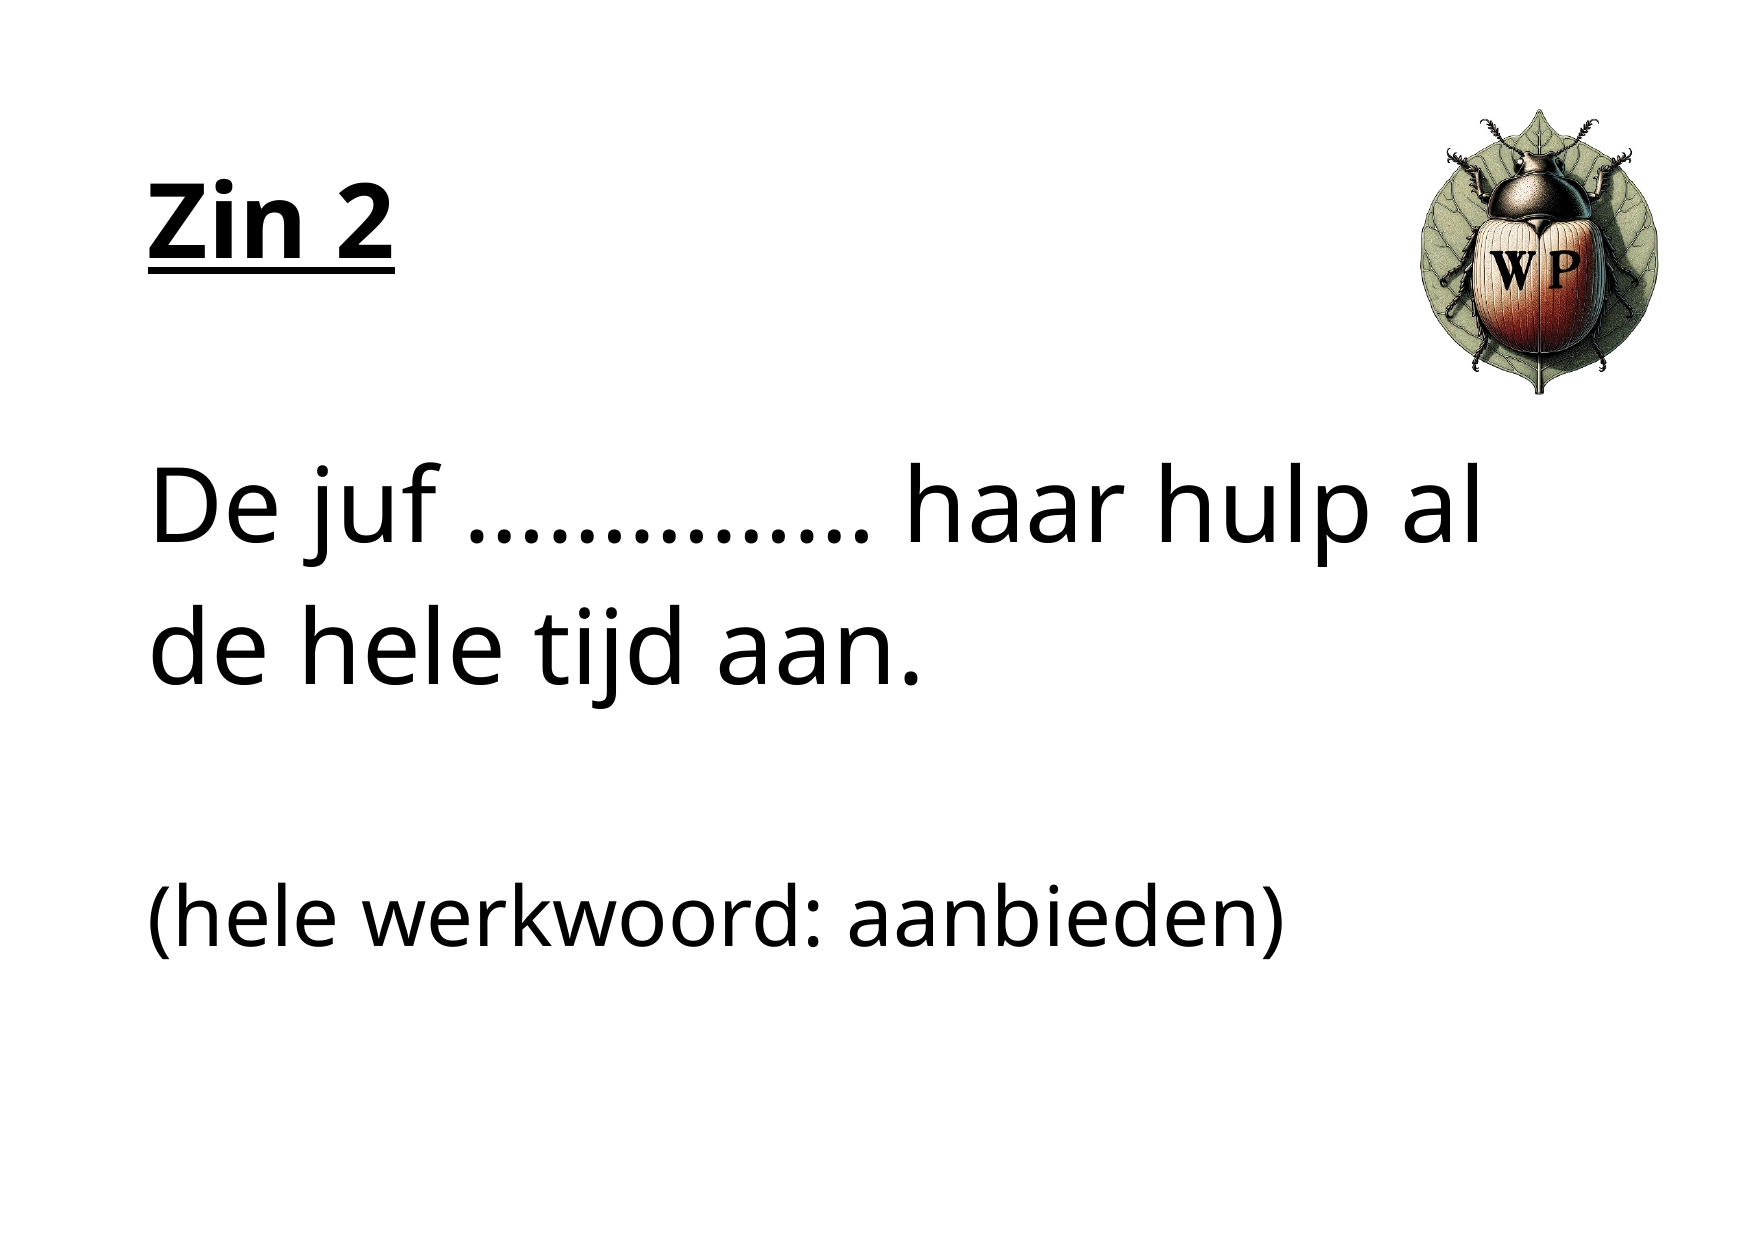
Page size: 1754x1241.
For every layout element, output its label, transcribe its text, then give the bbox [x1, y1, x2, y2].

text Zin 2 [148, 148, 1387, 289]
text (hele werkwoord: aanbieden) [148, 857, 1606, 971]
text De juf …………… haar hulp al de hele tijd aan. [148, 431, 1606, 715]
picture [1387, 99, 1692, 403]
